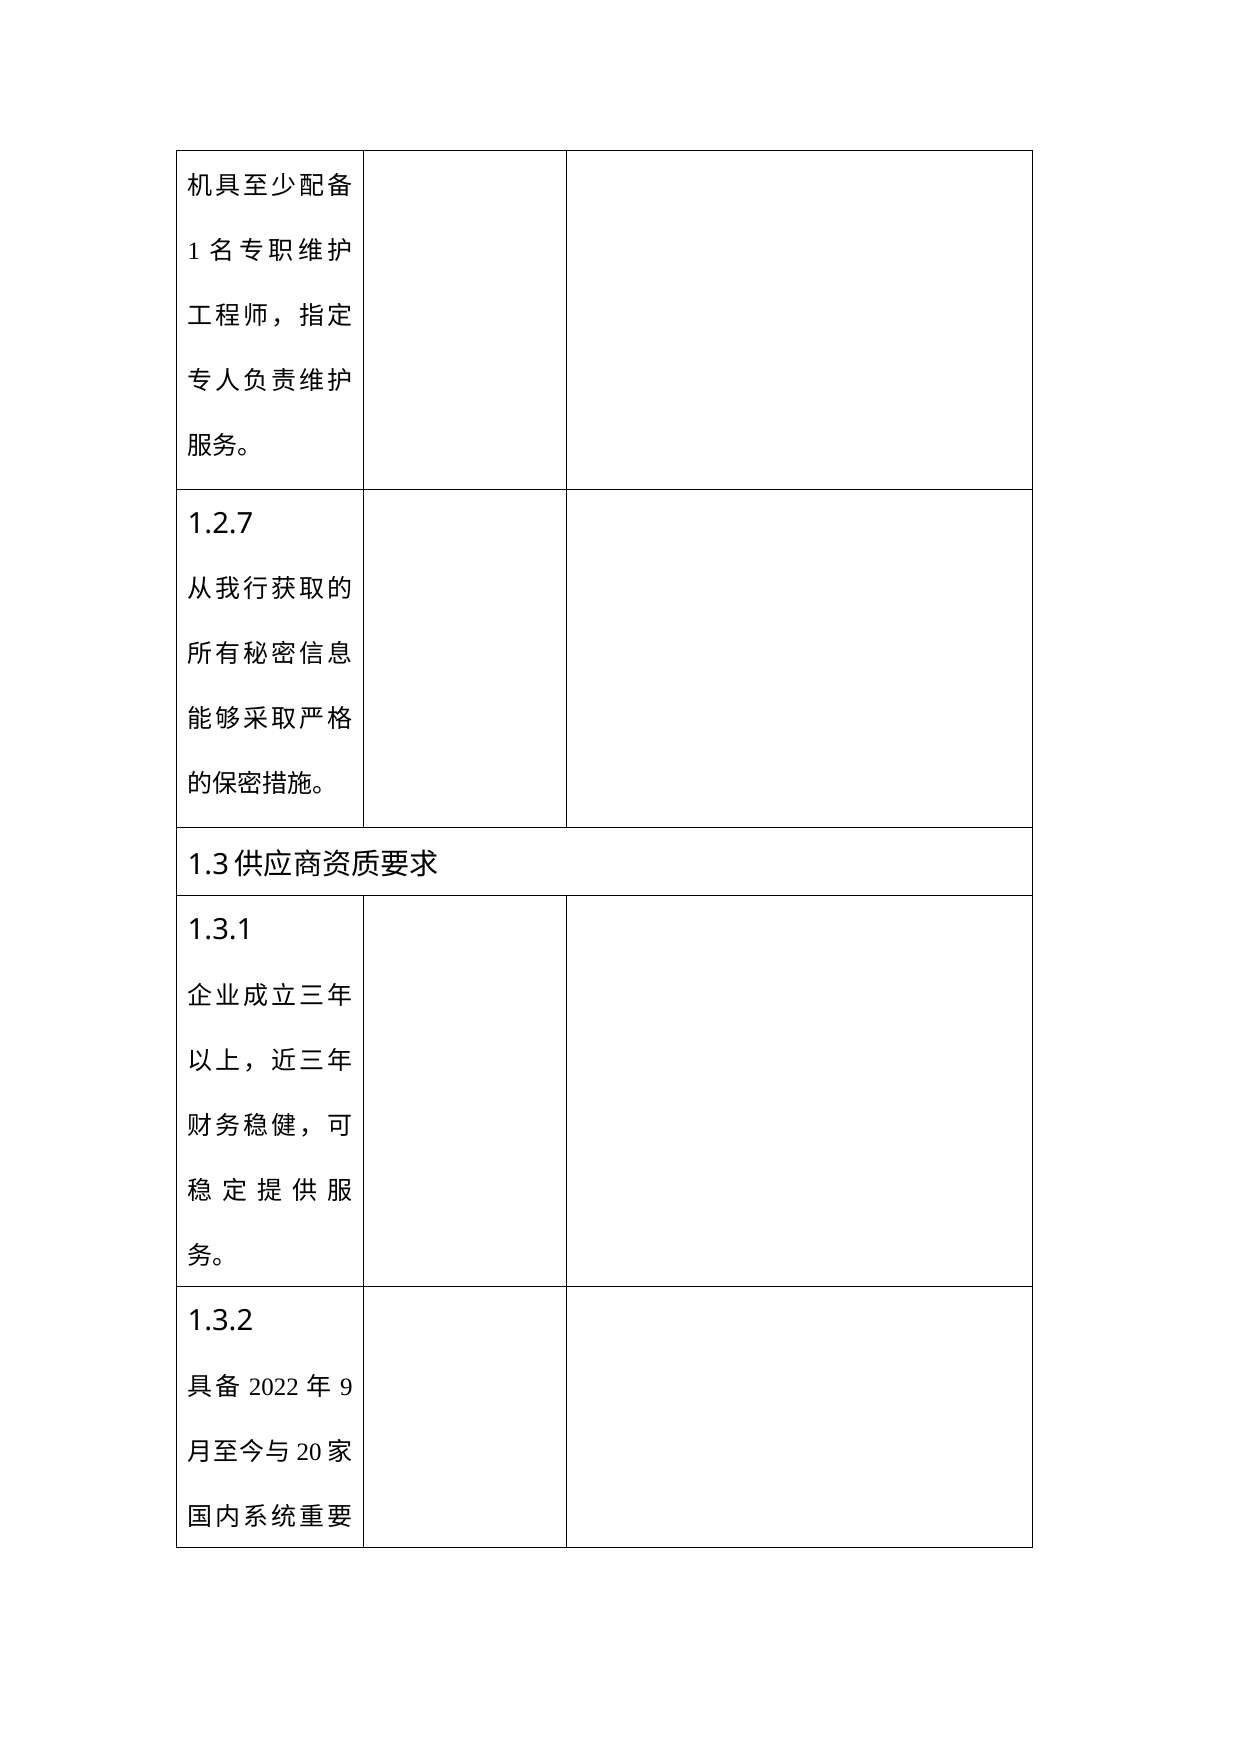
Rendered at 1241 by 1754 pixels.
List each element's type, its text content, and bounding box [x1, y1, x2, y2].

table_cell [567, 490, 1032, 827]
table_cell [177, 1287, 363, 1547]
table_cell 1.3.1 企业成立三年以上，近三年财务稳健，可稳定提供服务。 [177, 896, 363, 1286]
table_cell 1.2.7 从我行获取的所有秘密信息能够采取严格的保密措施。 [177, 490, 363, 827]
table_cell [177, 151, 363, 488]
table_cell 1.3供应商资质要求 [177, 828, 1032, 895]
table_cell [567, 896, 1032, 1286]
table_cell [364, 151, 566, 488]
table_cell [567, 151, 1032, 488]
table_cell [364, 1287, 566, 1547]
table_cell [567, 1287, 1032, 1547]
table_cell [364, 896, 566, 1286]
table_cell [364, 490, 566, 827]
